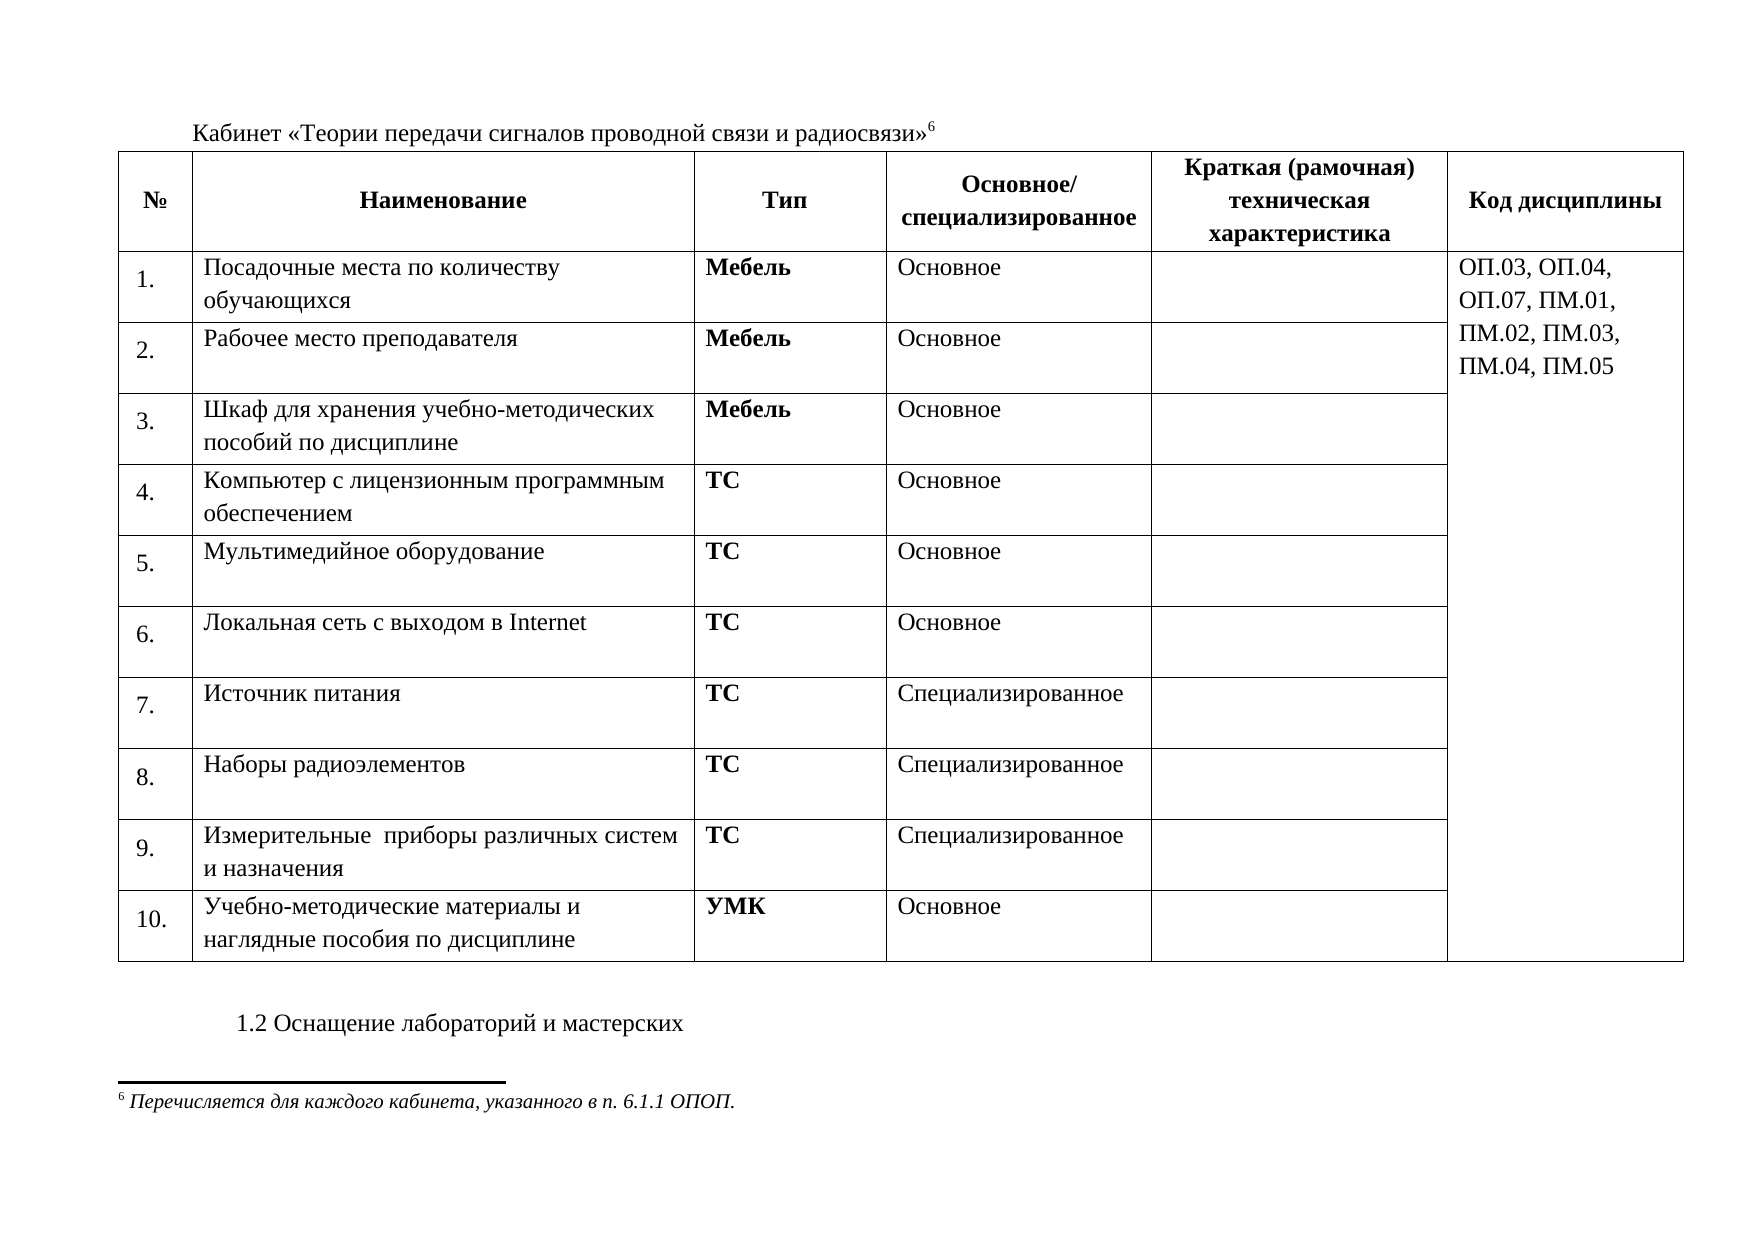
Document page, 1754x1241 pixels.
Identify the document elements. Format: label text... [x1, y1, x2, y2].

table_cell Специализированное [887, 820, 1151, 890]
table_cell Локальная сеть с выходом в Internet [193, 607, 694, 677]
table_cell [119, 465, 192, 535]
table_cell ТС [695, 536, 886, 606]
table_cell [1152, 323, 1447, 393]
table_cell Основное [887, 323, 1151, 393]
table_cell ТС [695, 607, 886, 677]
table_cell Наборы радиоэлементов [193, 749, 694, 819]
table_cell Компьютер с лицензионным программным обеспечением [193, 465, 694, 535]
table_header Краткая (рамочная) техническая характеристика [1152, 152, 1447, 251]
table_cell [119, 536, 192, 606]
table_cell [119, 252, 192, 322]
table_cell ОП.03, ОП.04, ОП.07, ПМ.01, ПМ.02, ПМ.03, ПМ.04, ПМ.05 [1448, 252, 1683, 961]
table_cell [119, 323, 192, 393]
table_cell Мебель [695, 252, 886, 322]
table_cell Основное [887, 465, 1151, 535]
table_cell Источник питания [193, 678, 694, 748]
table_cell УМК [695, 891, 886, 961]
table_cell [119, 749, 192, 819]
table_cell Основное [887, 891, 1151, 961]
table_header № [119, 152, 192, 251]
table_cell Мебель [695, 323, 886, 393]
table_cell Мебель [695, 394, 886, 464]
table_cell [1152, 820, 1447, 890]
table_cell [1152, 749, 1447, 819]
table_cell Основное [887, 394, 1151, 464]
table_cell [119, 678, 192, 748]
table_cell Измерительные приборы различных систем и назначения [193, 820, 694, 890]
table_cell Основное [887, 252, 1151, 322]
table_cell Шкаф для хранения учебно-методических пособий по дисциплине [193, 394, 694, 464]
table_cell [1152, 678, 1447, 748]
table_cell Основное [887, 536, 1151, 606]
table_header Основное/ специализированное [887, 152, 1151, 251]
table_cell [1152, 252, 1447, 322]
table_cell Специализированное [887, 749, 1151, 819]
list Оснащение лабораторий и мастерских [236, 1008, 1665, 1037]
table_cell ТС [695, 465, 886, 535]
table_header Код дисциплины [1448, 152, 1683, 251]
table_cell [119, 607, 192, 677]
table_cell [1152, 891, 1447, 961]
table_cell [1152, 394, 1447, 464]
table_cell [1152, 536, 1447, 606]
table_cell [119, 394, 192, 464]
table_cell [119, 820, 192, 890]
table_cell ТС [695, 678, 886, 748]
table_cell [1152, 607, 1447, 677]
text Кабинет «Теории передачи сигналов проводной связи и радиосвязи» [118, 118, 1665, 147]
table_cell Специализированное [887, 678, 1151, 748]
table_cell ТС [695, 749, 886, 819]
table_cell Рабочее место преподавателя [193, 323, 694, 393]
table_cell [119, 891, 192, 961]
table_cell Мультимедийное оборудование [193, 536, 694, 606]
table_cell Посадочные места по количеству обучающихся [193, 252, 694, 322]
table_cell Учебно-методические материалы и наглядные пособия по дисциплине [193, 891, 694, 961]
table_cell Основное [887, 607, 1151, 677]
table_header Наименование [193, 152, 694, 251]
table_cell ТС [695, 820, 886, 890]
table_cell [1152, 465, 1447, 535]
table_header Тип [695, 152, 886, 251]
